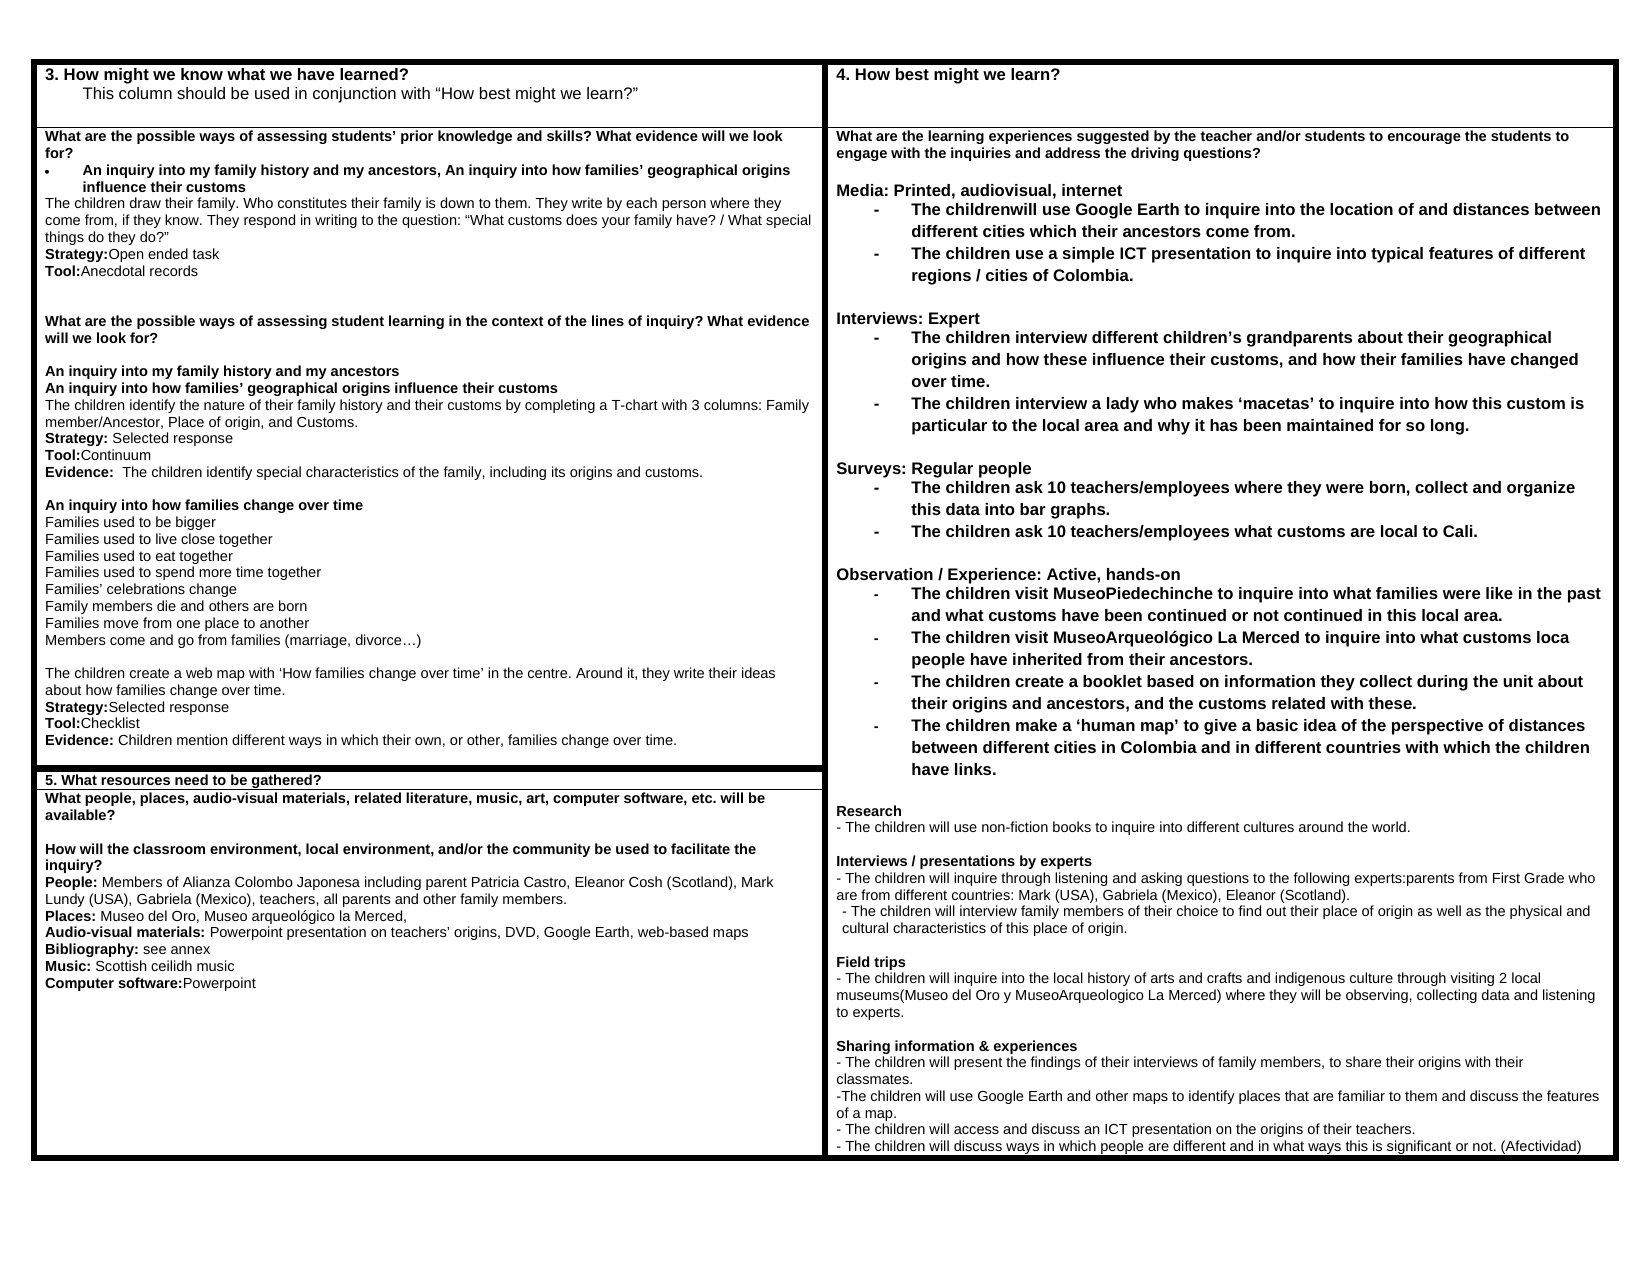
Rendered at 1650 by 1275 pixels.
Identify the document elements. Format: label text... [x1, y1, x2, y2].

table_cell What are the possible ways of assessing students’ prior knowledge and skills? What evidence will we look for? An inquiry into my family history and my ancestors, An inquiry into how families’ geographical origins influence their customs The children draw their family. Who constitutes their family is down to them. They write by each person where they come from, if they know. They respond in writing to the question: “What customs does your family have? / What special things do they do?” Strategy:Open ended task Tool:Anecdotal records What are the possible ways of assessing student learning in the context of the lines of inquiry? What evidence will we look for? An inquiry into my family history and my ancestors An inquiry into how families’ geographical origins influence their customs The children identify the nature of their family history and their customs by completing a T-chart with 3 columns: Family member/Ancestor, Place of origin, and Customs. Strategy: Selected response Tool:Continuum Evidence: The children identify special characteristics of the family, including its origins and customs. An inquiry into how families change over time Families used to be bigger Families used to live close together Families used to eat together Families used to spend more time together Families’ celebrations change Family members die and others are born Families move from one place to another Members come and go from families (marriage, divorce…) The children create a web map with ‘How families change over time’ in the centre. Around it, they write their ideas about how families change over time. Strategy:Selected response Tool:Checklist Evidence: Children mention different ways in which their own, or other, families change over time. [37, 128, 822, 765]
table_header 4. How best might we learn? [828, 65, 1613, 127]
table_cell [37, 790, 822, 1154]
table_cell 5. What resources need to be gathered? [37, 772, 822, 788]
table_cell What are the learning experiences suggested by the teacher and/or students to encourage the students to engage with the inquiries and address the driving questions? Media: Printed, audiovisual, internet The childrenwill use Google Earth to inquire into the location of and distances between different cities which their ancestors come from. The children use a simple ICT presentation to inquire into typical features of different regions / cities of Colombia. Interviews: Expert The children interview different children’s grandparents about their geographical origins and how these influence their customs, and how their families have changed over time. The children interview a lady who makes ‘macetas’ to inquire into how this custom is particular to the local area and why it has been maintained for so long. Surveys: Regular people The children ask 10 teachers/employees where they were born, collect and organize this data into bar graphs. The children ask 10 teachers/employees what customs are local to Cali. Observation / Experience: Active, hands-on The children visit MuseoPiedechinche to inquire into what families were like in the past and what customs have been continued or not continued in this local area. The children visit MuseoArqueológico La Merced to inquire into what customs loca people have inherited from their ancestors. The children create a booklet based on information they collect during the unit about their origins and ancestors, and the customs related with these. The children make a ‘human map’ to give a basic idea of the perspective of distances between different cities in Colombia and in different countries with which the children have links. Research - The children will use non-fiction books to inquire into different cultures around the world. Interviews / presentations by experts - The children will inquire through listening and asking questions to the following experts:parents from First Grade who are from different countries: Mark (USA), Gabriela (Mexico), Eleanor (Scotland). - The children will interview family members of their choice to find out their place of origin as well as the physical and cultural characteristics of this place of origin. Field trips - The children will inquire into the local history of arts and crafts and indigenous culture through visiting 2 local museums(Museo del Oro y MuseoArqueologico La Merced) where they will be observing, collecting data and listening to experts. Sharing information & experiences - The children will present the findings of their interviews of family members, to share their origins with their classmates. -The children will use Google Earth and other maps to identify places that are familiar to them and discuss the features of a map. - The children will access and discuss an ICT presentation on the origins of their teachers. - The children will discuss ways in which people are different and in what ways this is significant or not. (Afectividad) - The children will create a booklet to communicate what they learned during the field trip to the 2 museums. Experiments & hands-on activities - The children will create origami bats during a workshop given by members of the Alianza Colombo Japonesa. What opportunities will occur for transdisciplinary skills development and for the development of the attributes of the learner profile? Transdisciplinary Skills: Communication:Speaking(L2 Giving oral reports to groups) Self-management: Spatial awareness(Maths: Understanding of positions in maps) Maths activities working on understanding of prepositions, location of objects within the classroom (Maths) Use of Google Earth to gain some comprehension of relative distances. Social: Respecting others(PSE: recognize the difference of others’ personal histories and origins) Demonstrating respect for traditions of those visiting experts, and classmates, which are different to the children’s own Thinking:Analysis (Social Studies: Make connections between personal histories and traditions) Research: Collecting data(Social Studies: gathering information from interviews and visit to different places) Learner Profile Communicators:listening to experts and asking appropriate questions Inquirers:Inquiring into the origins and cultures of both their own families and other people. Open-minded:learning about differences in the traditions different people have [828, 128, 1613, 1154]
table_header 3. How might we know what we have learned? This column should be used in conjunction with “How best might we learn?” [37, 65, 822, 127]
